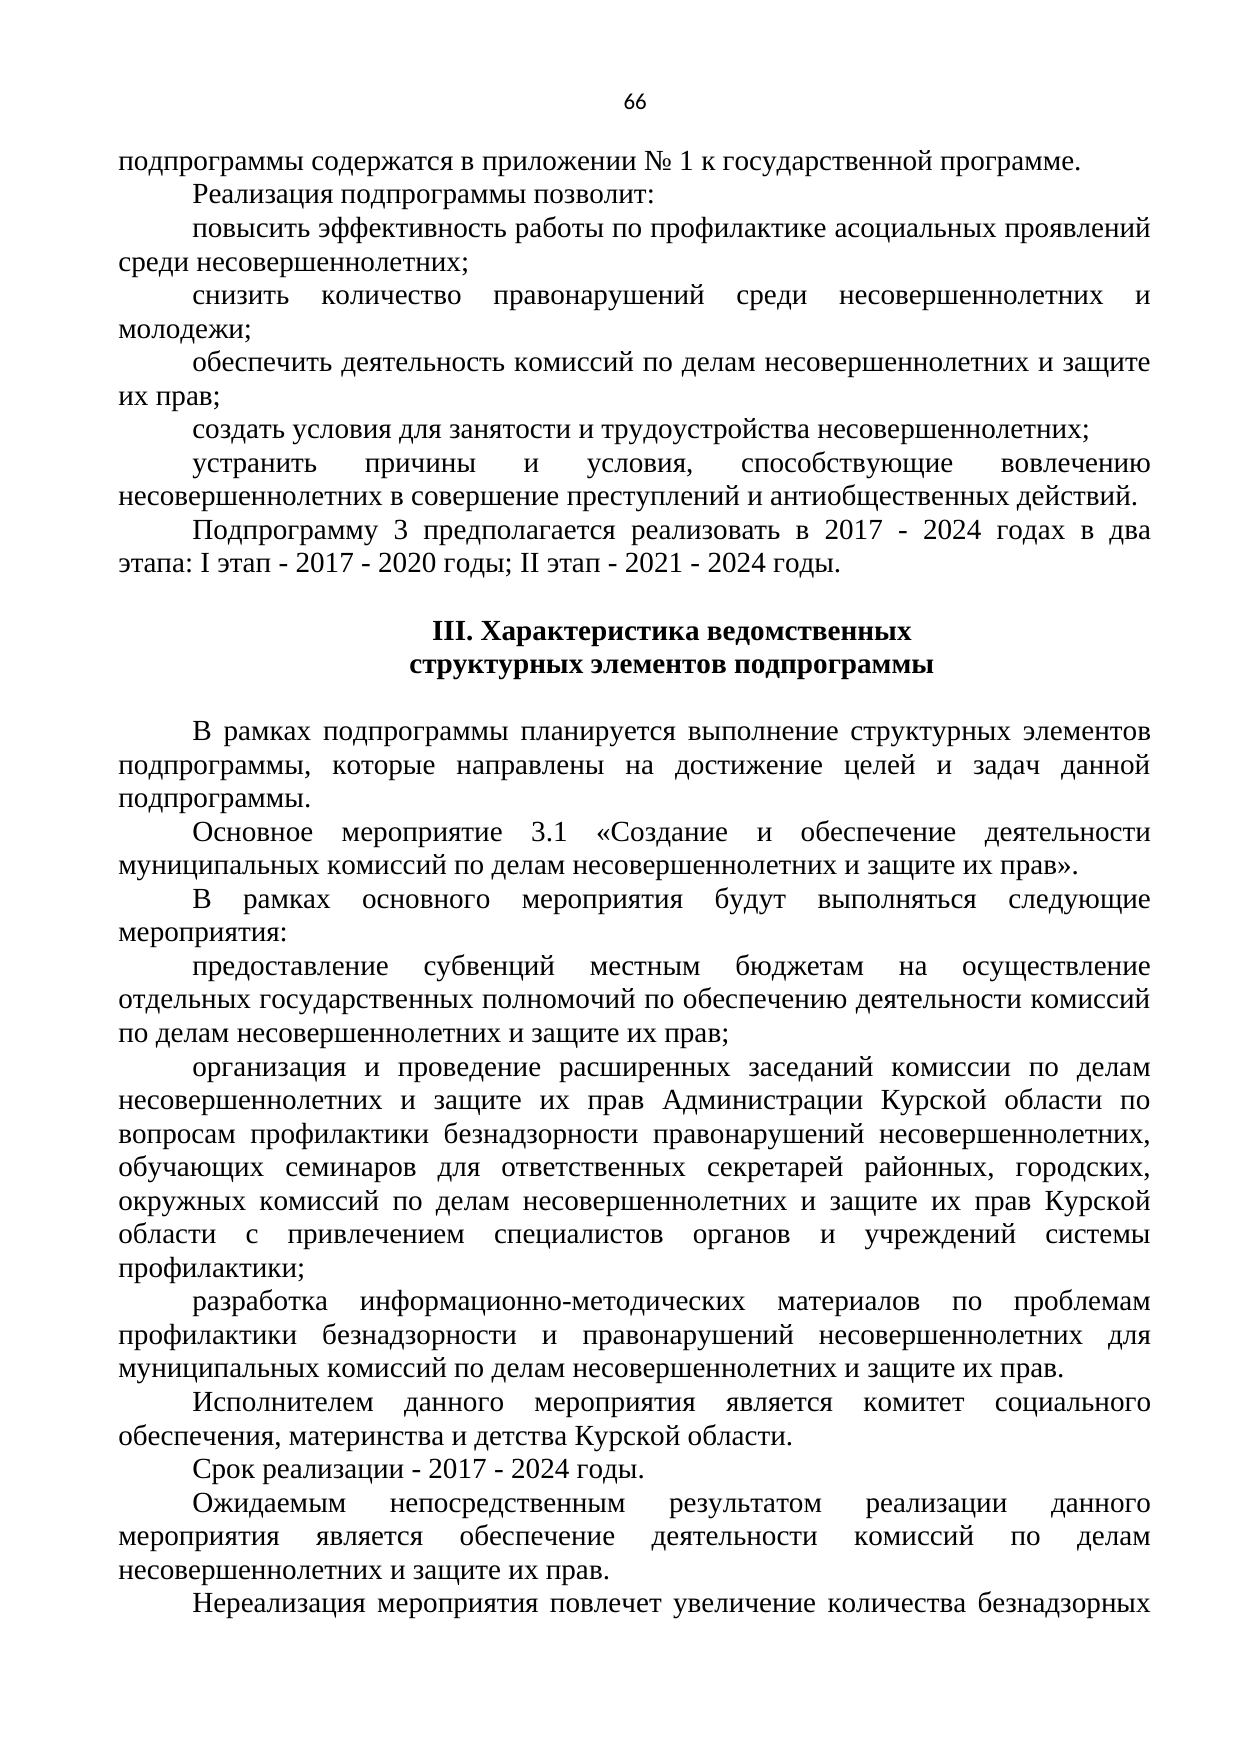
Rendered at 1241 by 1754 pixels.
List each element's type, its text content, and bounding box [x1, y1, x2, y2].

text Подпрограмму 3 предполагается реализовать в 2017 - 2024 годах в два этапа: I этап - 2017 - 2020 годы; II этап - 2021 - 2024 годы. [118, 512, 1152, 579]
text повысить эффективность работы по профилактике асоциальных проявлений среди несовершеннолетних; [118, 210, 1152, 277]
text организация и проведение расширенных заседаний комиссии по делам несовершеннолетних и защите их прав Администрации Курской области по вопросам профилактики безнадзорности правонарушений несовершеннолетних, обучающих семинаров для ответственных секретарей районных, городских, окружных комиссий по делам несовершеннолетних и защите их прав Курской области с привлечением специалистов органов и учреждений системы профилактики; [118, 1049, 1152, 1283]
text Срок реализации - 2017 - 2024 годы. [118, 1451, 1152, 1485]
text разработка информационно-методических материалов по проблемам профилактики безнадзорности и правонарушений несовершеннолетних для муниципальных комиссий по делам несовершеннолетних и защите их прав. [118, 1283, 1152, 1384]
text обеспечить деятельность комиссий по делам несовершеннолетних и защите их прав; [118, 344, 1152, 411]
text Ожидаемым непосредственным результатом реализации данного мероприятия является обеспечение деятельности комиссий по делам несовершеннолетних и защите их прав. [118, 1485, 1152, 1585]
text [118, 143, 1152, 177]
text создать условия для занятости и трудоустройства несовершеннолетних; [118, 411, 1152, 445]
text Реализация подпрограммы позволит: [118, 177, 1152, 210]
title III. Характеристика ведомственных [118, 613, 1152, 646]
text В рамках основного мероприятия будут выполняться следующие мероприятия: [118, 881, 1152, 948]
text устранить причины и условия, способствующие вовлечению несовершеннолетних в совершение преступлений и антиобщественных действий. [118, 445, 1152, 512]
title структурных элементов подпрограммы [118, 646, 1152, 680]
text Основное мероприятие 3.1 «Создание и обеспечение деятельности муниципальных комиссий по делам несовершеннолетних и защите их прав». [118, 814, 1152, 881]
text Исполнителем данного мероприятия является комитет социального обеспечения, материнства и детства Курской области. [118, 1384, 1152, 1451]
text В рамках подпрограммы планируется выполнение структурных элементов подпрограммы, которые направлены на достижение целей и задач данной подпрограммы. [118, 713, 1152, 814]
text снизить количество правонарушений среди несовершеннолетних и молодежи; [118, 277, 1152, 344]
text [118, 1585, 1152, 1619]
text предоставление субвенций местным бюджетам на осуществление отдельных государственных полномочий по обеспечению деятельности комиссий по делам несовершеннолетних и защите их прав; [118, 948, 1152, 1049]
